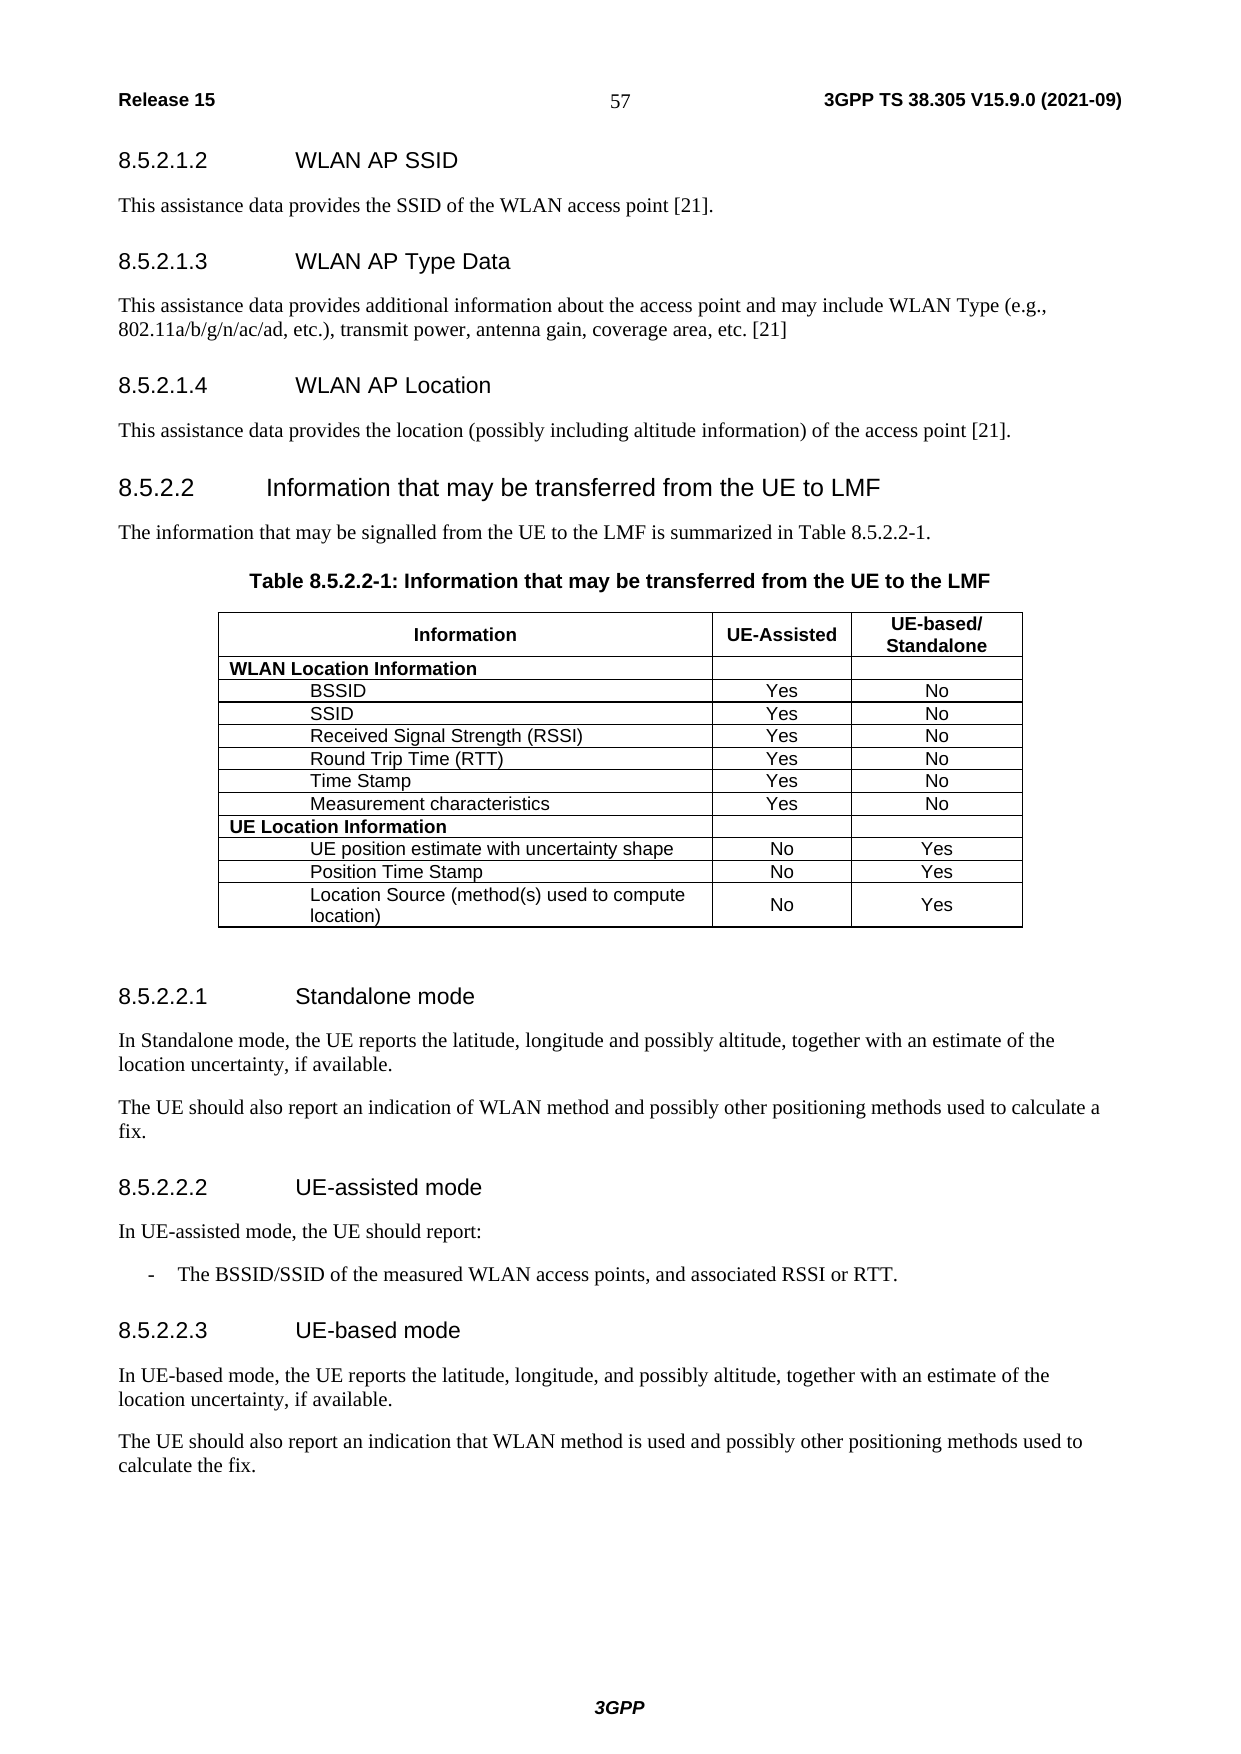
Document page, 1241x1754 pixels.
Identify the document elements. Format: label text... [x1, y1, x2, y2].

table_cell Yes [713, 725, 851, 747]
table_cell No [713, 883, 851, 926]
subtitle 8.5.2.2.3 UE-based mode [118, 1317, 1122, 1344]
table_cell No [713, 861, 851, 882]
table_cell Yes [713, 748, 851, 769]
table_cell [852, 816, 1022, 837]
table_cell UE position estimate with uncertainty shape [219, 838, 712, 860]
table_cell Yes [713, 703, 851, 724]
text Table 8.5.2.2-1: Information that may be transferred from the UE to the LMF [118, 569, 1122, 593]
text This assistance data provides the SSID of the WLAN access point [21]. [118, 193, 1122, 217]
text In UE-based mode, the UE reports the latitude, longitude, and possibly altitude, together with an estimate of the location uncertainty, if available. [118, 1362, 1122, 1411]
text In UE-assisted mode, the UE should report: [118, 1219, 1122, 1243]
text This assistance data provides additional information about the access point and may include WLAN Type (e.g., 802.11a/b/g/n/ac/ad, etc.), transmit power, antenna gain, coverage area, etc. [21] [118, 293, 1122, 341]
table_header UE-based/ Standalone [852, 613, 1022, 656]
table_cell UE Location Information [219, 816, 712, 837]
table_cell No [852, 725, 1022, 747]
table_cell Received Signal Strength (RSSI) [219, 725, 712, 747]
table_cell No [852, 703, 1022, 724]
table_cell No [713, 838, 851, 860]
table_cell SSID [219, 703, 712, 724]
subtitle 8.5.2.2.1 Standalone mode [118, 983, 1122, 1009]
table_cell Yes [852, 883, 1022, 926]
table_cell Location Source (method(s) used to compute location) [219, 883, 712, 926]
table_cell No [852, 748, 1022, 769]
table_cell No [852, 770, 1022, 792]
table_cell [852, 657, 1022, 679]
table_cell No [852, 793, 1022, 814]
table_cell WLAN Location Information [219, 657, 712, 679]
table_cell Measurement characteristics [219, 793, 712, 814]
text - The BSSID/SSID of the measured WLAN access points, and associated RSSI or RTT. [148, 1262, 1122, 1286]
subtitle 8.5.2.2.2 UE-assisted mode [118, 1174, 1122, 1201]
table_cell Yes [852, 861, 1022, 882]
text The information that may be signalled from the UE to the LMF is summarized in Table 8.5.2.2-1. [118, 520, 1122, 544]
subtitle 8.5.2.1.3 WLAN AP Type Data [118, 248, 1122, 274]
text The UE should also report an indication of WLAN method and possibly other positioning methods used to calculate a fix. [118, 1095, 1122, 1143]
table_header UE-Assisted [713, 613, 851, 656]
table_cell Round Trip Time (RTT) [219, 748, 712, 769]
text This assistance data provides the location (possibly including altitude information) of the access point [21]. [118, 417, 1122, 442]
subtitle 8.5.2.2 Information that may be transferred from the UE to LMF [118, 473, 1122, 502]
subtitle 8.5.2.1.4 WLAN AP Location [118, 372, 1122, 399]
table_cell Yes [852, 838, 1022, 860]
table_header Information [219, 613, 712, 656]
subtitle 8.5.2.1.2 WLAN AP SSID [118, 147, 1122, 174]
table_cell Position Time Stamp [219, 861, 712, 882]
table_cell [713, 816, 851, 837]
table_cell Yes [713, 680, 851, 701]
table_cell BSSID [219, 680, 712, 701]
text In Standalone mode, the UE reports the latitude, longitude and possibly altitude, together with an estimate of the location uncertainty, if available. [118, 1028, 1122, 1076]
text The UE should also report an indication that WLAN method is used and possibly other positioning methods used to calculate the fix. [118, 1429, 1122, 1477]
table_cell [713, 657, 851, 679]
table_cell Yes [713, 793, 851, 814]
table_cell Yes [713, 770, 851, 792]
table_cell No [852, 680, 1022, 701]
table_cell Time Stamp [219, 770, 712, 792]
